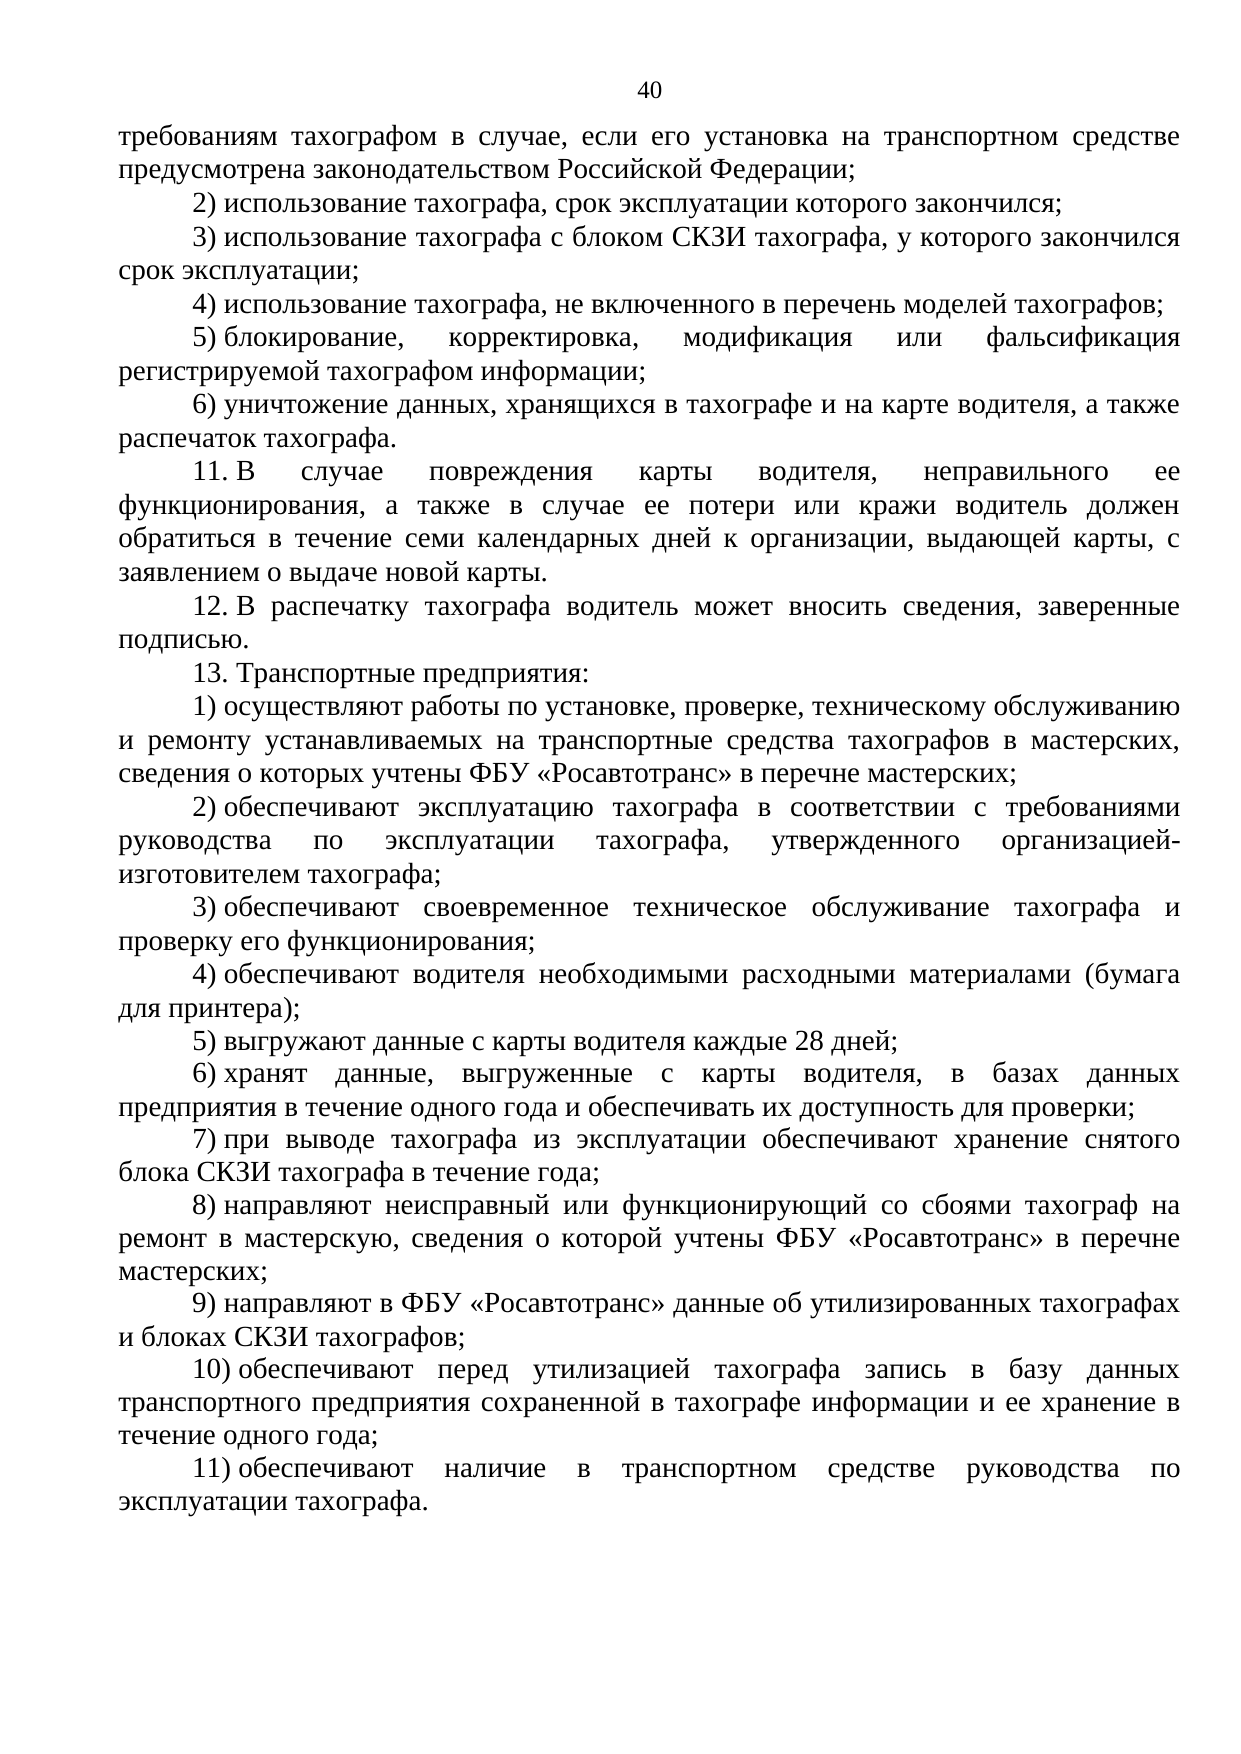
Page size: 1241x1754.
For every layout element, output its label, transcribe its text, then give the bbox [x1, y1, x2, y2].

text 12. В распечатку тахографа водитель может вносить сведения, заверенные подписью. [118, 588, 1181, 655]
text 8) направляют неисправный или функционирующий со сбоями тахограф на ремонт в мастерскую, сведения о которой учтены ФБУ «Росавтотранс» в перечне мастерских; [118, 1188, 1181, 1287]
text 13. Транспортные предприятия: [118, 655, 1181, 688]
text 5) выгружают данные с карты водителя каждые 28 дней; [118, 1024, 1181, 1057]
text 2) обеспечивают эксплуатацию тахографа в соответствии с требованиями руководства по эксплуатации тахографа, утвержденного организацией-изготовителем тахографа; [118, 789, 1181, 889]
text 2) использование тахографа, срок эксплуатации которого закончился; [118, 185, 1181, 219]
text 6) уничтожение данных, хранящихся в тахографе и на карте водителя, а также распечаток тахографа. [118, 386, 1181, 453]
text 10) обеспечивают перед утилизацией тахографа запись в базу данных транспортного предприятия сохраненной в тахографе информации и ее хранение в течение одного года; [118, 1352, 1181, 1451]
text 3) использование тахографа с блоком СКЗИ тахографа, у которого закончился срок эксплуатации; [118, 219, 1181, 286]
text 3) обеспечивают своевременное техническое обслуживание тахографа и проверку его функционирования; [118, 889, 1181, 957]
text 4) использование тахографа, не включенного в перечень моделей тахографов; [118, 286, 1181, 319]
text 11. В случае повреждения карты водителя, неправильного ее функционирования, а также в случае ее потери или кражи водитель должен обратиться в течение семи календарных дней к организации, выдающей карты, с заявлением о выдаче новой карты. [118, 453, 1181, 588]
text 5) блокирование, корректировка, модификация или фальсификация регистрируемой тахографом информации; [118, 319, 1181, 386]
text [118, 118, 1181, 185]
text 1) осуществляют работы по установке, проверке, техническому обслуживанию и ремонту устанавливаемых на транспортные средства тахографов в мастерских, сведения о которых учтены ФБУ «Росавтотранс» в перечне мастерских; [118, 688, 1181, 789]
text 9) направляют в ФБУ «Росавтотранс» данные об утилизированных тахографах и блоках СКЗИ тахографов; [118, 1287, 1181, 1352]
text 7) при выводе тахографа из эксплуатации обеспечивают хранение снятого блока СКЗИ тахографа в течение года; [118, 1122, 1181, 1188]
text 11) обеспечивают наличие в транспортном средстве руководства по эксплуатации тахографа. [118, 1451, 1181, 1517]
text 4) обеспечивают водителя необходимыми расходными материалами (бумага для принтера); [118, 957, 1181, 1024]
text 6) хранят данные, выгруженные с карты водителя, в базах данных предприятия в течение одного года и обеспечивать их доступность для проверки; [118, 1057, 1181, 1122]
